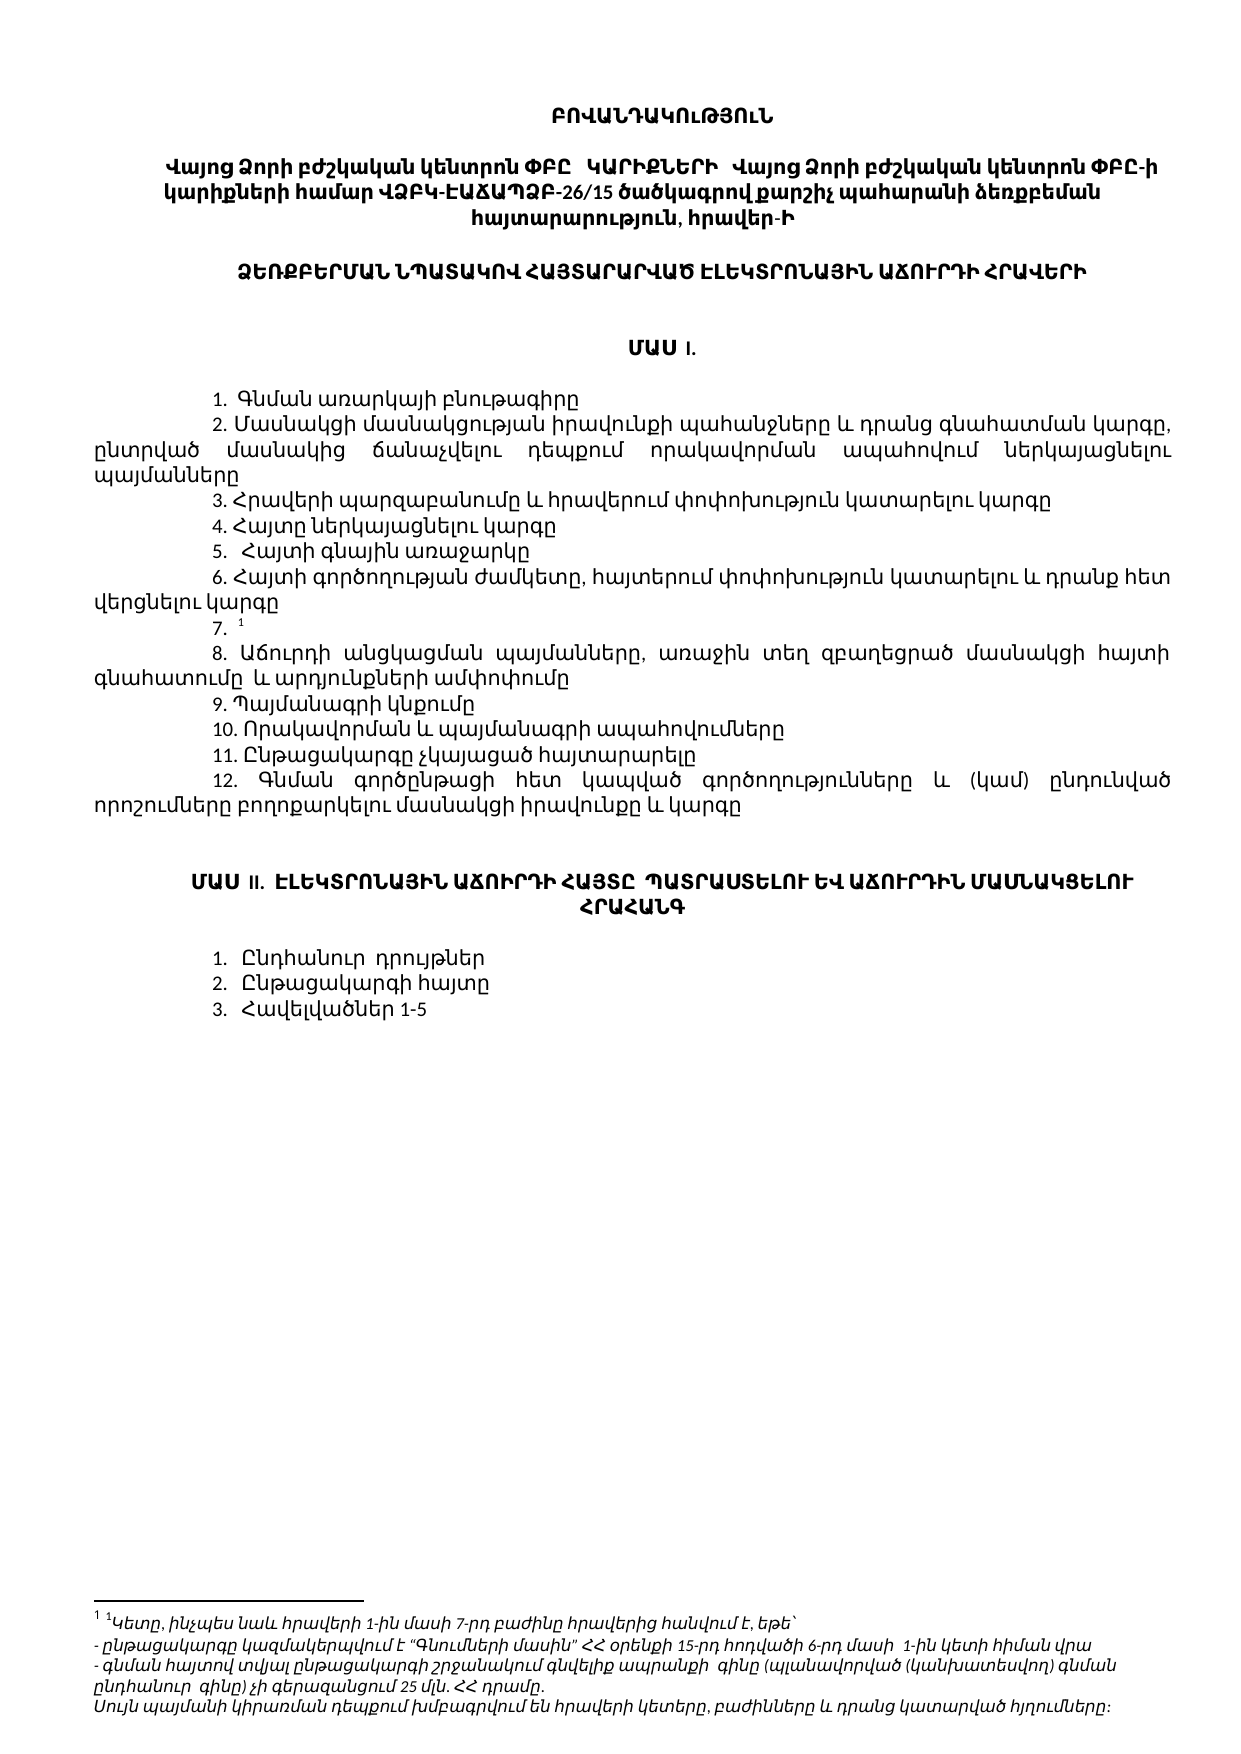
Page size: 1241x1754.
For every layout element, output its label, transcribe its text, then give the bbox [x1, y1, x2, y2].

text 1. Գնման առարկայի բնութագիրը [94, 386, 1171, 411]
text 2. Մասնակցի մասնակցության իրավունքի պահանջները և դրանց գնահատման կարգը, ընտրված մասնակից ճանաչվելու դեպքում որակավորման ապահովում ներկայացնելու պայմանները [94, 411, 1171, 488]
text 9. Պայմանագրի կնքումը [94, 691, 1171, 716]
text ՄԱՍ II. ԷԼԵԿՏՐՈՆԱՅԻՆ ԱՃՈԻՐԴԻ ՀԱՅՏԸ ՊԱՏՐԱՍՏԵԼՈՒ ԵՎ ԱՃՈՒՐԴԻՆ ՄԱՍՆԱԿՑԵԼՈՒ ՀՐԱՀԱՆԳ [94, 869, 1171, 920]
text 1. Ընդհանուր դրույթներ [94, 945, 1171, 971]
text 3. Հավելվածներ 1-5 [94, 996, 1171, 1021]
text 10. Որակավորման և պայմանագրի ապահովումները [94, 716, 1171, 742]
text ԲՈՎԱՆԴԱԿՈւԹՅՈւՆ [94, 103, 1171, 128]
text ՄԱՍ I. [94, 335, 1171, 361]
text Վայոց Ձորի բժշկական կենտրոն ՓԲԸ ԿԱՐԻՔՆԵՐԻ Վայոց Ձորի բժշկական կենտրոն ՓԲԸ-ի կարիքների համար ՎՁԲԿ-ԷԱՃԱՊՁԲ-26/15 ծածկագրով քարշիչ պահարանի ձեռքբեման հայտարարություն, հրավեր-Ի [94, 154, 1171, 230]
text 5. Հայտի գնային առաջարկը [94, 538, 1171, 564]
text 3. Հրավերի պարզաբանումը և հրավերում փոփոխություն կատարելու կարգը [94, 488, 1171, 513]
text 12. Գնման գործընթացի հետ կապված գործողությունները և (կամ) ընդունված որոշումները բողոքարկելու մասնակցի իրավունքը և կարգը [94, 767, 1171, 818]
text 6. Հայտի գործողության ժամկետը, հայտերում փոփոխություն կատարելու և դրանք հետ վերցնելու կարգը [94, 564, 1171, 615]
text 4. Հայտը ներկայացնելու կարգը [94, 513, 1171, 538]
text ՁԵՌՔԲԵՐՄԱՆ ՆՊԱՏԱԿՈՎ ՀԱՅՏԱՐԱՐՎԱԾ ԷԼԵԿՏՐՈՆԱՅԻՆ ԱՃՈՒՐԴԻ ՀՐԱՎԵՐԻ [94, 259, 1171, 284]
text 8. Աճուրդի անցկացման պայմանները, առաջին տեղ զբաղեցրած մասնակցի հայտի գնահատումը և արդյունքների ամփոփումը [94, 640, 1171, 691]
text 7. 1 [94, 615, 1171, 640]
text 11. Ընթացակարգը չկայացած հայտարարելը [94, 742, 1171, 767]
text 2. Ընթացակարգի հայտը [94, 971, 1171, 996]
